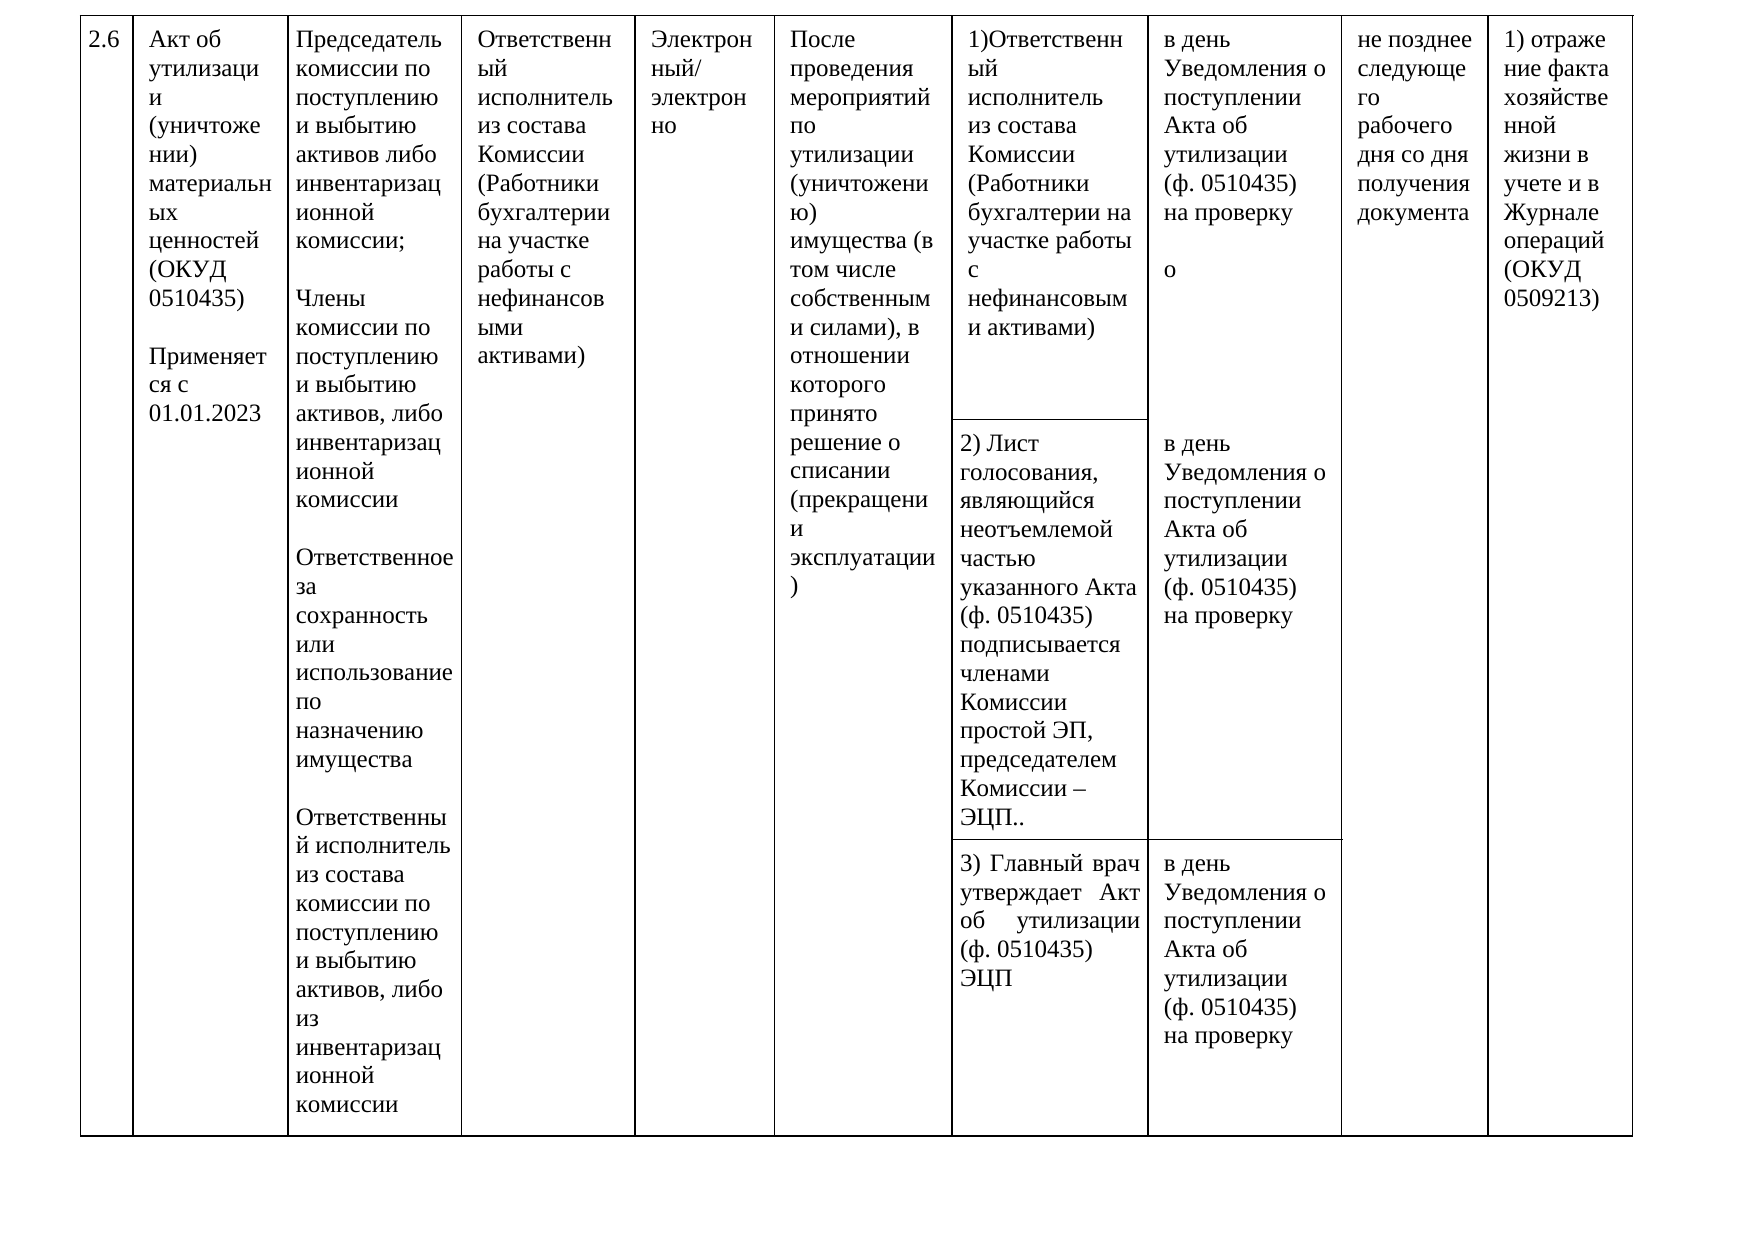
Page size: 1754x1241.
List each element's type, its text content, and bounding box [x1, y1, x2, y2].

table_cell 2.6 [81, 16, 132, 1135]
table_cell в день Уведомления о поступлении Акта об утилизации (ф. 0510435) на проверку [1149, 419, 1341, 838]
table_cell Председатель комиссии по поступлению и выбытию активов либо инвентаризационной комиссии; Члены комиссии по поступлению и выбытию активов, либо инвентаризационной комиссии Ответственное за сохранность или использование по назначению имущества Ответственный исполнитель из состава комиссии по поступлению и выбытию активов, либо из инвентаризационной комиссии (Работники бухгалтерии на участке работы с нефинансовыми активами) Главный врач (или лицо его замещающее [289, 16, 461, 1135]
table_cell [1149, 840, 1341, 1135]
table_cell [1342, 16, 1487, 1135]
table_cell 1) отражение факта хозяйственной жизни в учете и в Журнале операций (ОКУД 0509213) [1489, 16, 1632, 1135]
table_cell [953, 840, 1147, 1135]
table_cell Ответственный исполнитель из состава Комиссии (Работники бухгалтерии на участке работы с нефинансовыми активами) [462, 16, 634, 1135]
table_cell Акт об утилизации (уничтожении) материальных ценностей (ОКУД 0510435) Применяется с 01.01.2023 [134, 16, 287, 1135]
table_cell в день Уведомления о поступлении Акта об утилизации (ф. 0510435) на проверку о [1149, 16, 1341, 419]
table_cell 2) Лист голосования, являющийся неотъемлемой частью указанного Акта (ф. 0510435) подписывается членами Комиссии простой ЭП, председателем Комиссии – ЭЦП.. [953, 420, 1147, 838]
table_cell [636, 16, 774, 1135]
table_cell После проведения мероприятий по утилизации (уничтожению) имущества (в том числе собственными силами), в отношении которого принято решение о списании (прекращении эксплуатации) [775, 16, 951, 1135]
table_cell 1)Ответственный исполнитель из состава Комиссии (Работники бухгалтерии на участке работы с нефинансовыми активами) [953, 16, 1147, 419]
